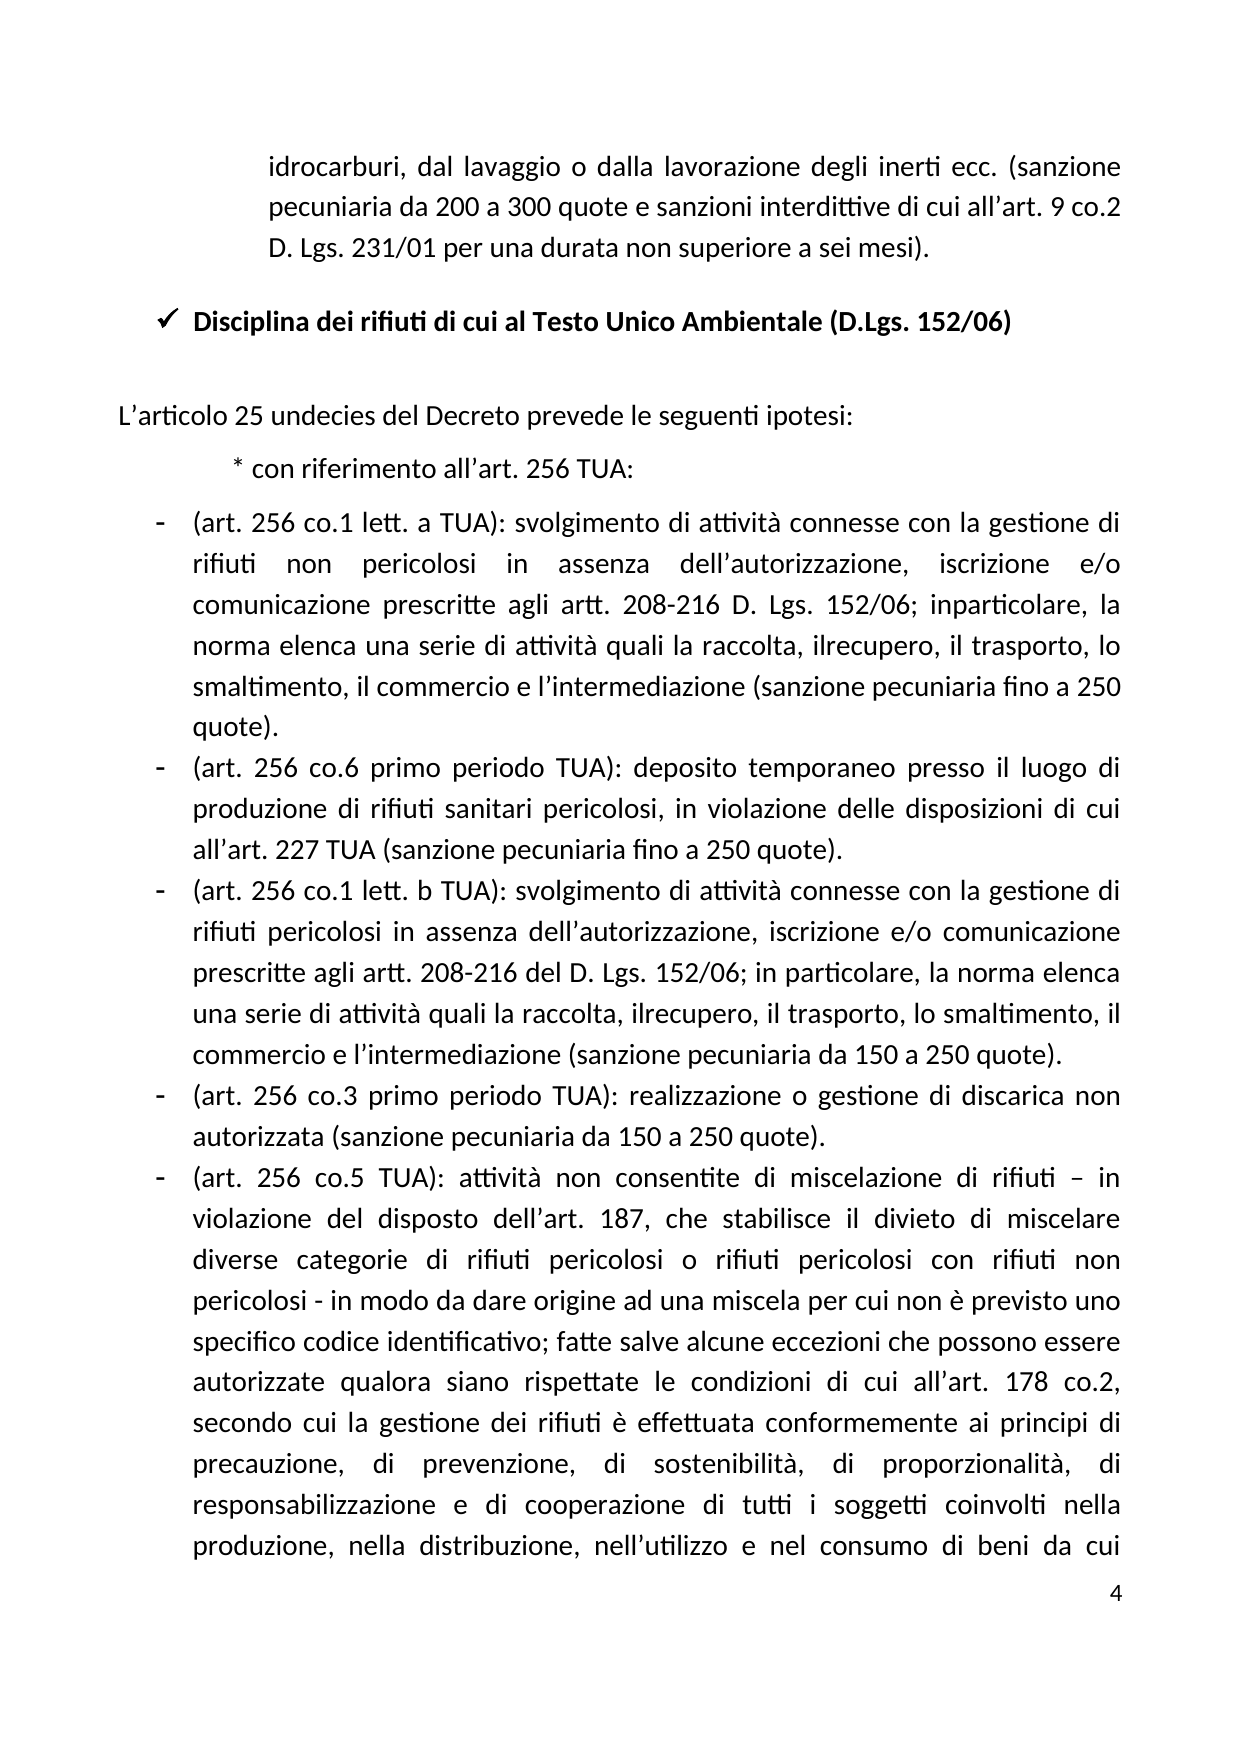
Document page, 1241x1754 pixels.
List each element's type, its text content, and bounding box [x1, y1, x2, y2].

list Disciplina dei rifiuti di cui al Testo Unico Ambientale (D.Lgs. 152/06) [156, 303, 1122, 338]
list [155, 1159, 1122, 1563]
text L’articolo 25 undecies del Decreto prevede le seguenti ipotesi: [118, 397, 1122, 433]
list (art. 256 co.3 primo periodo TUA): realizzazione o gestione di discarica non autorizzata (sanzione pecuniaria da 150 a 250 quote). [155, 1077, 1122, 1153]
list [231, 148, 1122, 265]
list (art. 256 co.1 lett. a TUA): svolgimento di attività connesse con la gestione di rifiuti non pericolosi in assenza dell’autorizzazione, iscrizione e/o comunicazione prescritte agli artt. 208-216 D. Lgs. 152/06; inparticolare, la norma elenca una serie di attività quali la raccolta, ilrecupero, il trasporto, lo smaltimento, il commercio e l’intermediazione (sanzione pecuniaria fino a 250 quote). [155, 504, 1122, 744]
text * con riferimento all’art. 256 TUA: [231, 450, 1122, 486]
list (art. 256 co.1 lett. b TUA): svolgimento di attività connesse con la gestione di rifiuti pericolosi in assenza dell’autorizzazione, iscrizione e/o comunicazione prescritte agli artt. 208-216 del D. Lgs. 152/06; in particolare, la norma elenca una serie di attività quali la raccolta, ilrecupero, il trasporto, lo smaltimento, il commercio e l’intermediazione (sanzione pecuniaria da 150 a 250 quote). [155, 872, 1122, 1072]
list (art. 256 co.6 primo periodo TUA): deposito temporaneo presso il luogo di produzione di rifiuti sanitari pericolosi, in violazione delle disposizioni di cui all’art. 227 TUA (sanzione pecuniaria fino a 250 quote). [155, 749, 1122, 867]
